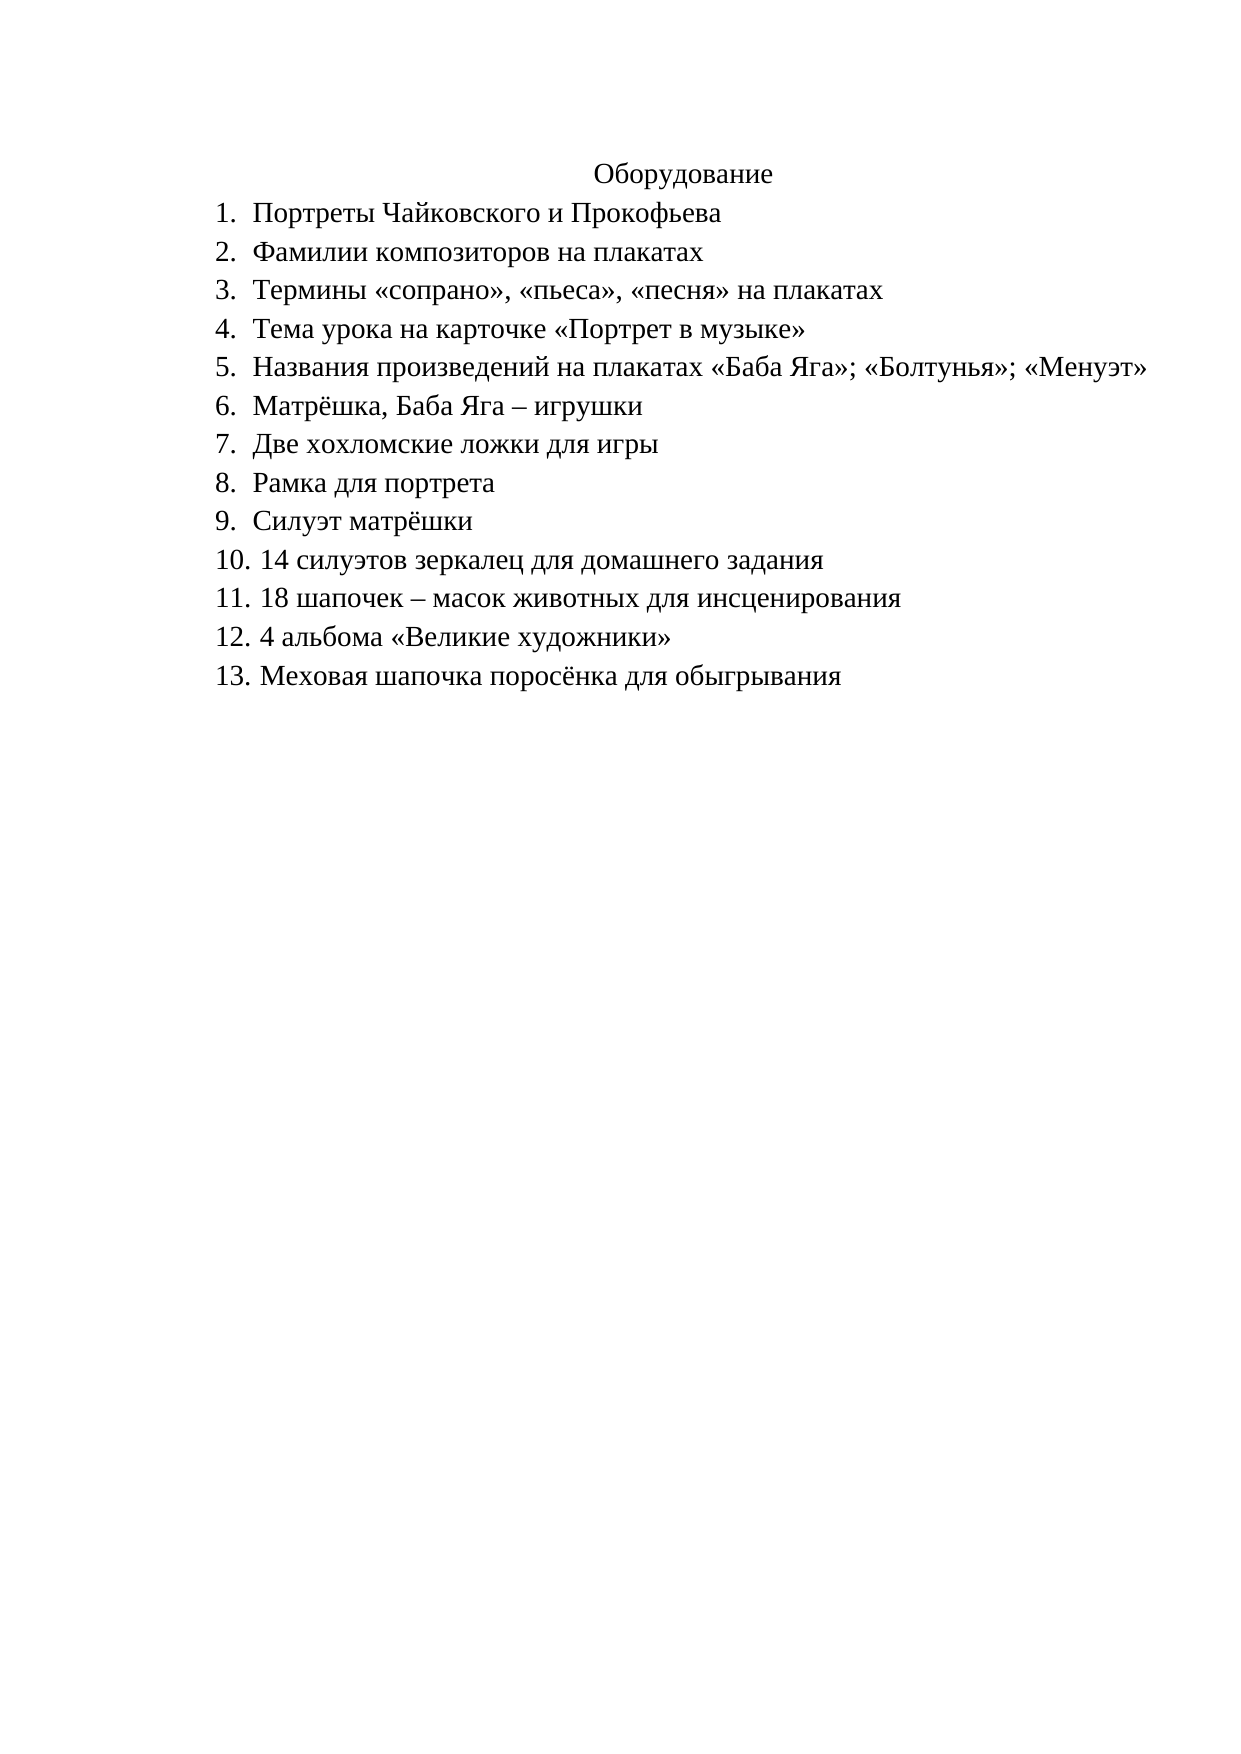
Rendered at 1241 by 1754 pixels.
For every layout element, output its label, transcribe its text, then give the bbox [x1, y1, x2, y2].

list 4 альбома «Великие художники» [215, 619, 1152, 653]
list Меховая шапочка поросёнка для обыгрывания [215, 658, 1152, 691]
list 14 силуэтов зеркалец для домашнего задания [215, 542, 1152, 576]
text Оборудование [215, 157, 1152, 190]
list Две хохломские ложки для игры [215, 426, 1152, 460]
list Тема урока на карточке «Портрет в музыке» [215, 311, 1152, 344]
list Матрёшка, Баба Яга – игрушки [215, 388, 1152, 421]
list Фамилии композиторов на плакатах [215, 234, 1152, 267]
list Рамка для портрета [215, 465, 1152, 498]
list Портреты Чайковского и Прокофьева [215, 195, 1152, 229]
list 18 шапочек – масок животных для инсценирования [215, 581, 1152, 614]
list Названия произведений на плакатах «Баба Яга»; «Болтунья»; «Менуэт» [215, 349, 1152, 383]
list Термины «сопрано», «пьеса», «песня» на плакатах [215, 272, 1152, 306]
list Силуэт матрёшки [215, 503, 1152, 537]
